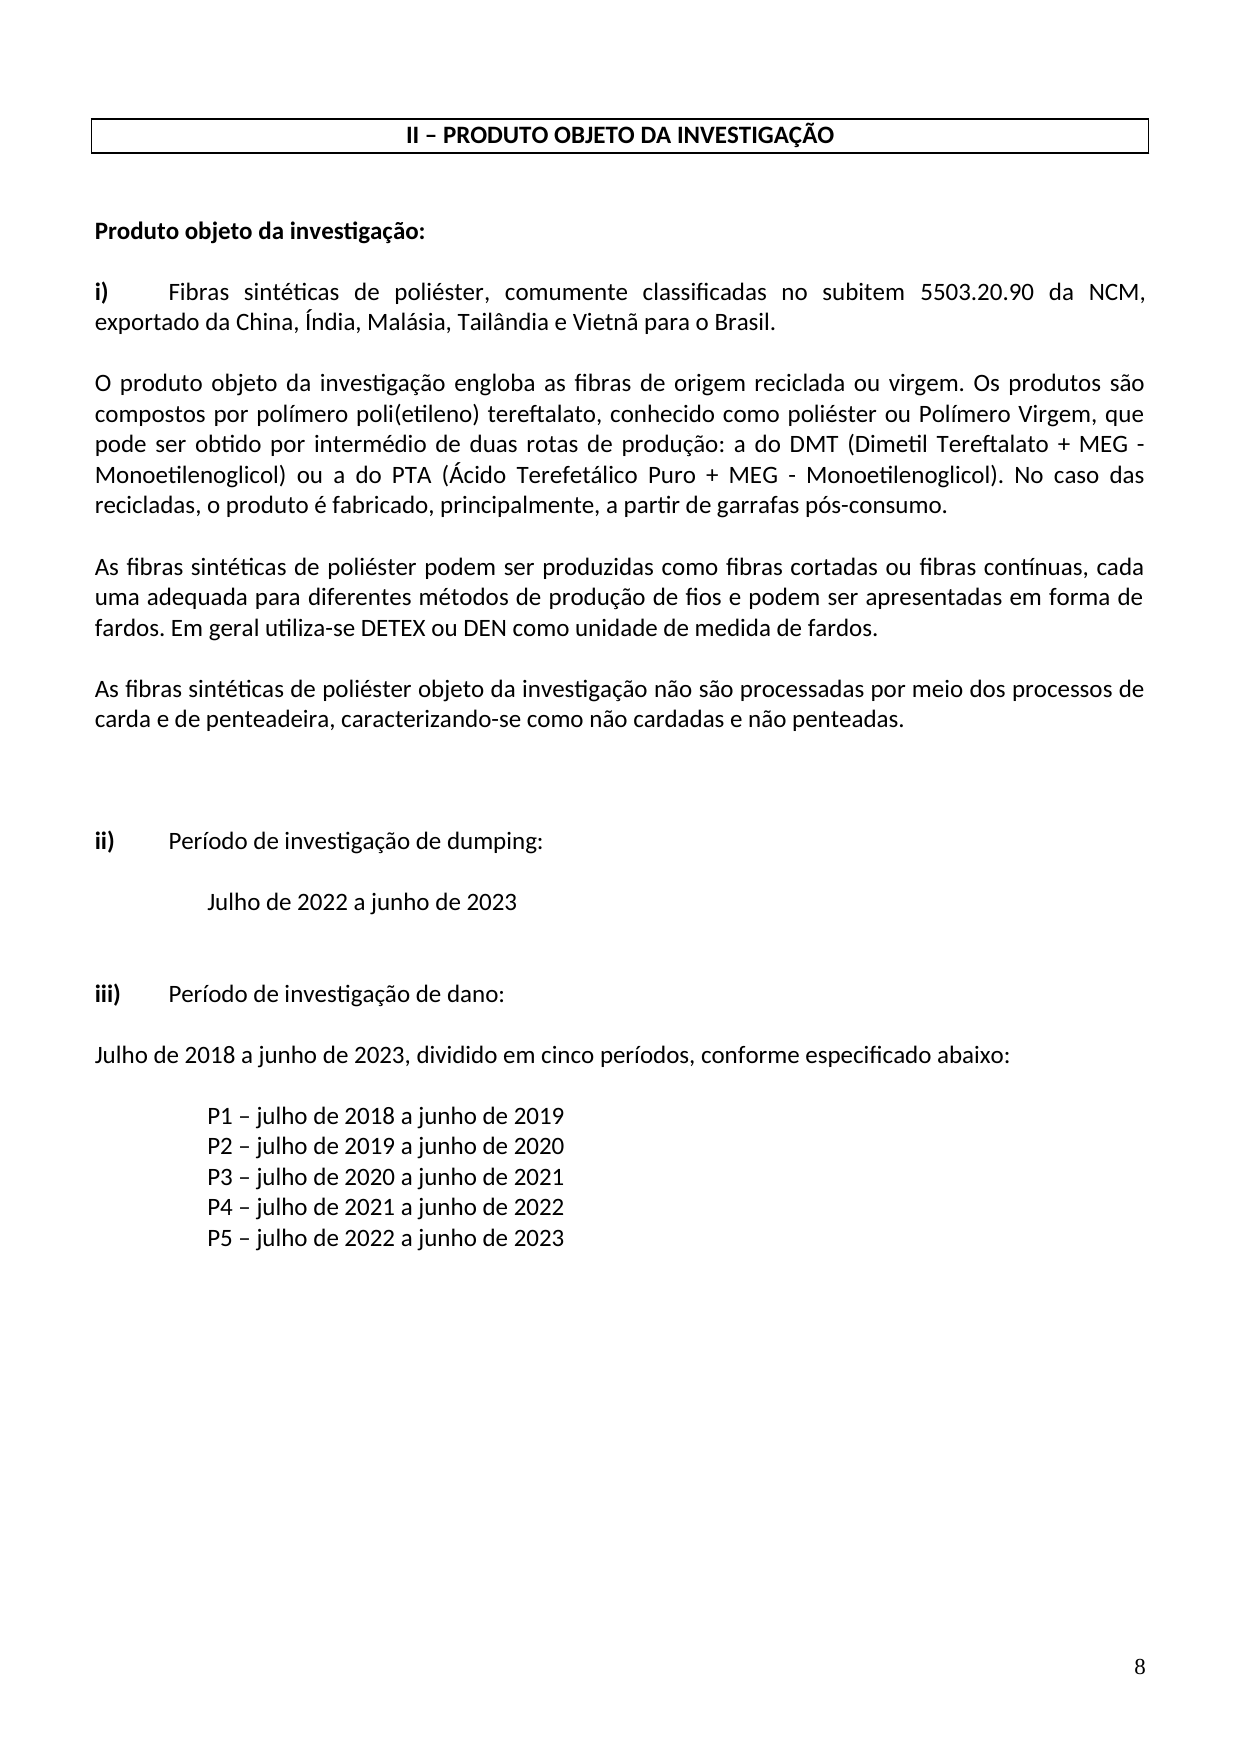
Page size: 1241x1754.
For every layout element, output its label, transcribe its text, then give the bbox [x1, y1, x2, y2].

text P4 – julho de 2021 a junho de 2022 [207, 1192, 1146, 1222]
text As fibras sintéticas de poliéster objeto da investigação não são processadas por meio dos processos de carda e de penteadeira, caracterizando-se como não cardadas e não penteadas. [94, 673, 1146, 734]
text Produto objeto da investigação: [94, 215, 1146, 245]
text O produto objeto da investigação engloba as fibras de origem reciclada ou virgem. Os produtos são compostos por polímero poli(etileno) tereftalato, conhecido como poliéster ou Polímero Virgem, que pode ser obtido por intermédio de duas rotas de produção: a do DMT (Dimetil Tereftalato + MEG - Monoetilenoglicol) ou a do PTA (Ácido Terefetálico Puro + MEG - Monoetilenoglicol). No caso das recicladas, o produto é fabricado, principalmente, a partir de garrafas pós-consumo. [94, 367, 1146, 520]
subtitle II – PRODUTO OBJETO DA INVESTIGAÇÃO [92, 120, 1148, 152]
text Julho de 2018 a junho de 2023, dividido em cinco períodos, conforme especificado abaixo: [94, 1039, 1146, 1069]
text P3 – julho de 2020 a junho de 2021 [207, 1161, 1146, 1192]
text P5 – julho de 2022 a junho de 2023 [207, 1222, 1146, 1253]
text P2 – julho de 2019 a junho de 2020 [207, 1131, 1146, 1161]
text ii) Período de investigação de dumping: [94, 825, 1146, 856]
text Julho de 2022 a junho de 2023 [207, 886, 1146, 917]
text As fibras sintéticas de poliéster podem ser produzidas como fibras cortadas ou fibras contínuas, cada uma adequada para diferentes métodos de produção de fios e podem ser apresentadas em forma de fardos. Em geral utiliza-se DETEX ou DEN como unidade de medida de fardos. [94, 551, 1146, 642]
text iii) Período de investigação de dano: [94, 978, 1146, 1008]
text i) Fibras sintéticas de poliéster, comumente classificadas no subitem 5503.20.90 da NCM, exportado da China, Índia, Malásia, Tailândia e Vietnã para o Brasil. [94, 276, 1146, 337]
text P1 – julho de 2018 a junho de 2019 [207, 1100, 1146, 1131]
